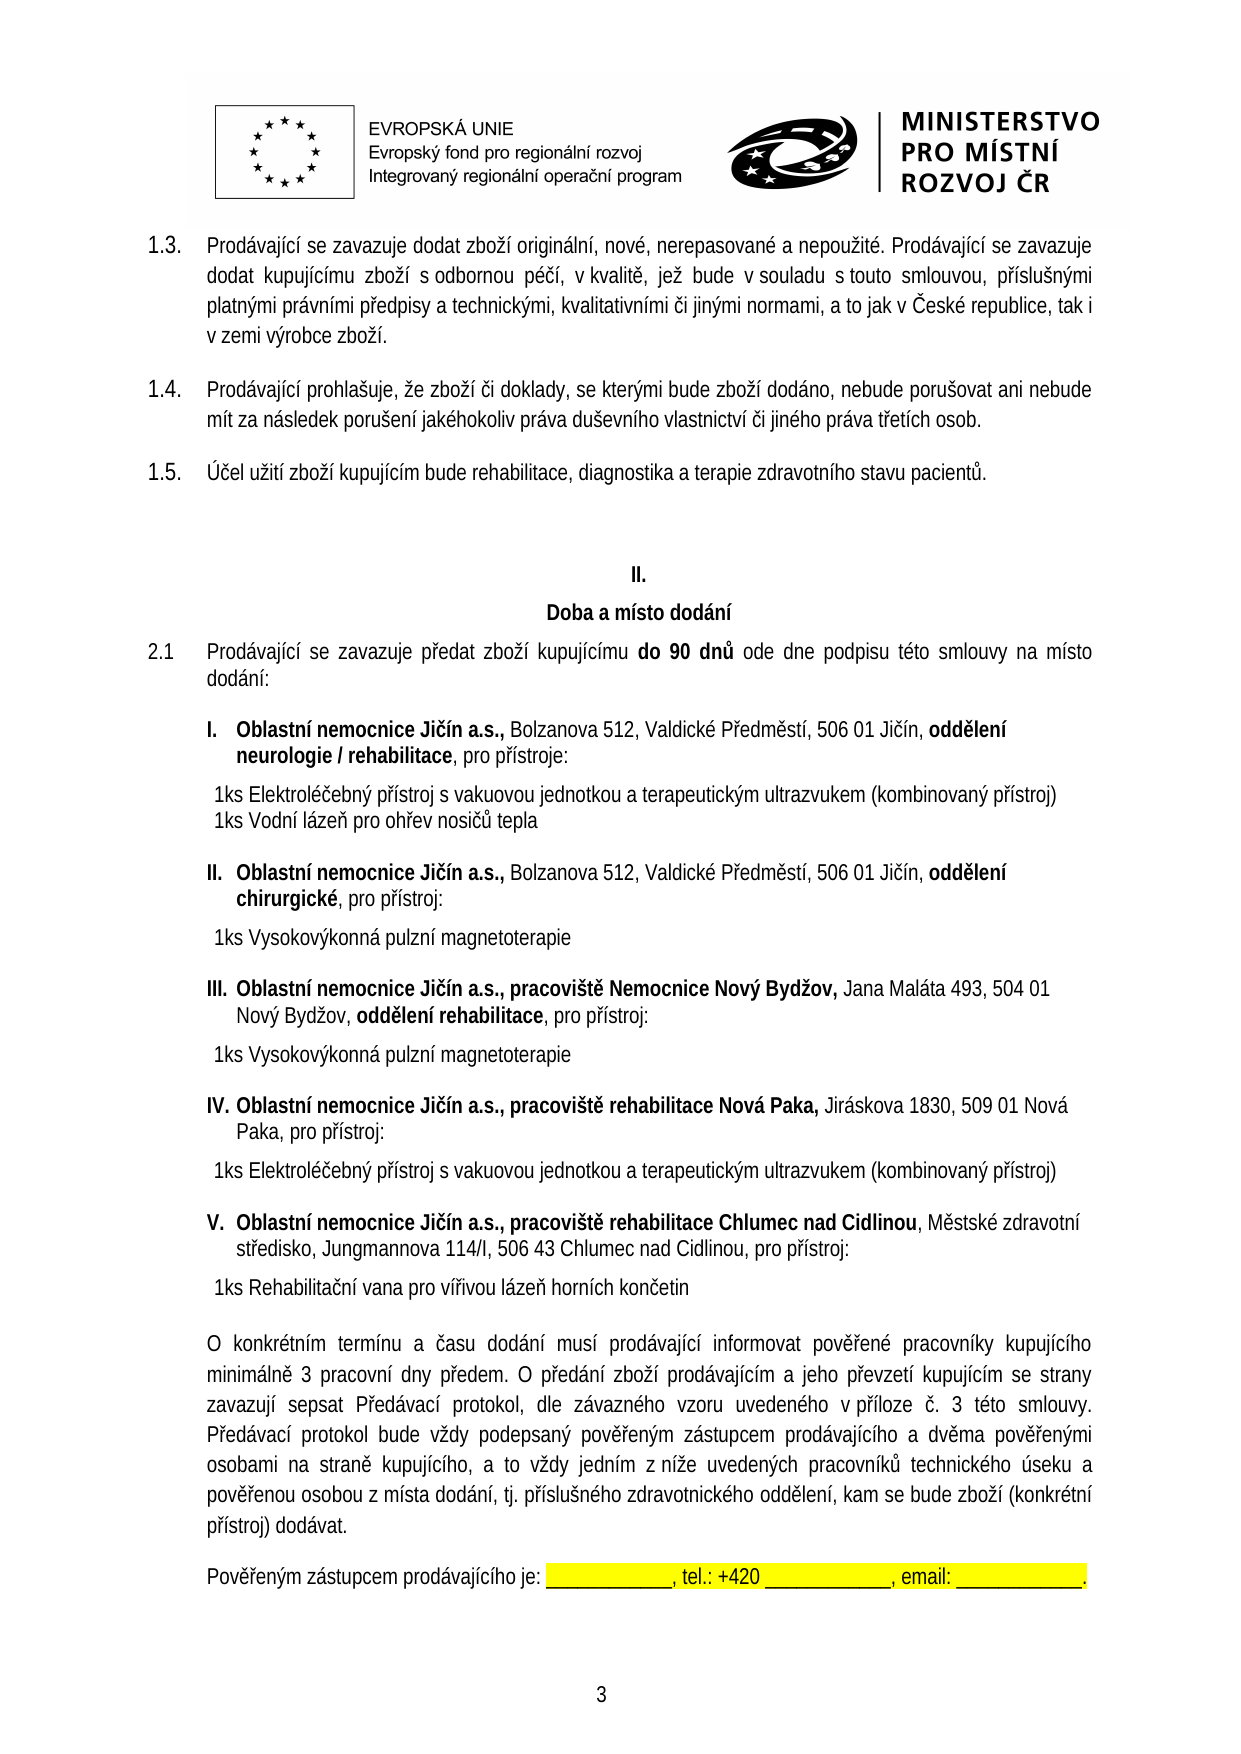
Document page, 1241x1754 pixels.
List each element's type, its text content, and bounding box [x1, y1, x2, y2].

text 1ks Vysokovýkonná pulzní magnetoterapie [214, 924, 1093, 950]
list Účel užití zboží kupujícím bude rehabilitace, diagnostika a terapie zdravotního stavu pacientů. [148, 457, 1093, 486]
text II. [185, 561, 1093, 587]
list Prodávající se zavazuje dodat zboží originální, nové, nerepasované a nepoužité. Prodávající se zavazuje dodat kupujícímu zboží s odbornou péčí, v kvalitě, jež bude v souladu s touto smlouvou, příslušnými platnými právními předpisy a technickými, kvalitativními či jinými normami, a to jak v České republice, tak i v zemi výrobce zboží. [148, 229, 1093, 349]
text 1ks Elektroléčebný přístroj s vakuovou jednotkou a terapeutickým ultrazvukem (kombinovaný přístroj) [214, 1157, 1093, 1183]
picture [184, 73, 1130, 230]
list Prodávající prohlašuje, že zboží či doklady, se kterými bude zboží dodáno, nebude porušovat ani nebude mít za následek porušení jakéhokoliv práva duševního vlastnictví či jiného práva třetích osob. [148, 373, 1093, 432]
subtitle Doba a místo dodání [185, 599, 1093, 626]
text 1ks Vysokovýkonná pulzní magnetoterapie [214, 1041, 1093, 1067]
list Oblastní nemocnice Jičín a.s., pracoviště rehabilitace Nová Paka, Jiráskova 1830, 509 01 Nová Paka, pro přístroj: [207, 1092, 1093, 1145]
text 1ks Rehabilitační vana pro vířivou lázeň horních končetin [214, 1274, 1093, 1300]
list O konkrétním termínu a času dodání musí prodávající informovat pověřené pracovníky kupujícího minimálně 3 pracovní dny předem. O předání zboží prodávajícím a jeho převzetí kupujícím se strany zavazují sepsat Předávací protokol, dle závazného vzoru uvedeného v příloze č. 3 této smlouvy. Předávací protokol bude vždy podepsaný pověřeným zástupcem prodávajícího a dvěma pověřenými osobami na straně kupujícího, a to vždy jedním z níže uvedených pracovníků technického úseku a pověřenou osobou z místa dodání, tj. příslušného zdravotnického oddělení, kam se bude zboží (konkrétní přístroj) dodávat. [207, 1330, 1093, 1538]
text 1ks Vodní lázeň pro ohřev nosičů tepla [214, 807, 1093, 834]
text 1ks Elektroléčebný přístroj s vakuovou jednotkou a terapeutickým ultrazvukem (kombinovaný přístroj) [214, 781, 1093, 807]
list Prodávající se zavazuje předat zboží kupujícímu do 90 dnů ode dne podpisu této smlouvy na místo dodání: [148, 638, 1093, 691]
list Oblastní nemocnice Jičín a.s., pracoviště Nemocnice Nový Bydžov, Jana Maláta 493, 504 01 Nový Bydžov, oddělení rehabilitace, pro přístroj: [207, 975, 1093, 1028]
list Oblastní nemocnice Jičín a.s., Bolzanova 512, Valdické Předměstí, 506 01 Jičín, oddělení chirurgické, pro přístroj: [207, 859, 1093, 912]
list Oblastní nemocnice Jičín a.s., pracoviště rehabilitace Chlumec nad Cidlinou, Městské zdravotní středisko, Jungmannova 114/I, 506 43 Chlumec nad Cidlinou, pro přístroj: [207, 1208, 1093, 1261]
text Pověřeným zástupcem prodávajícího je: ____________, tel.: +420 ____________, email: ____________. [207, 1563, 546, 1589]
list Oblastní nemocnice Jičín a.s., Bolzanova 512, Valdické Předměstí, 506 01 Jičín, oddělení neurologie / rehabilitace, pro přístroje: [207, 716, 1093, 769]
